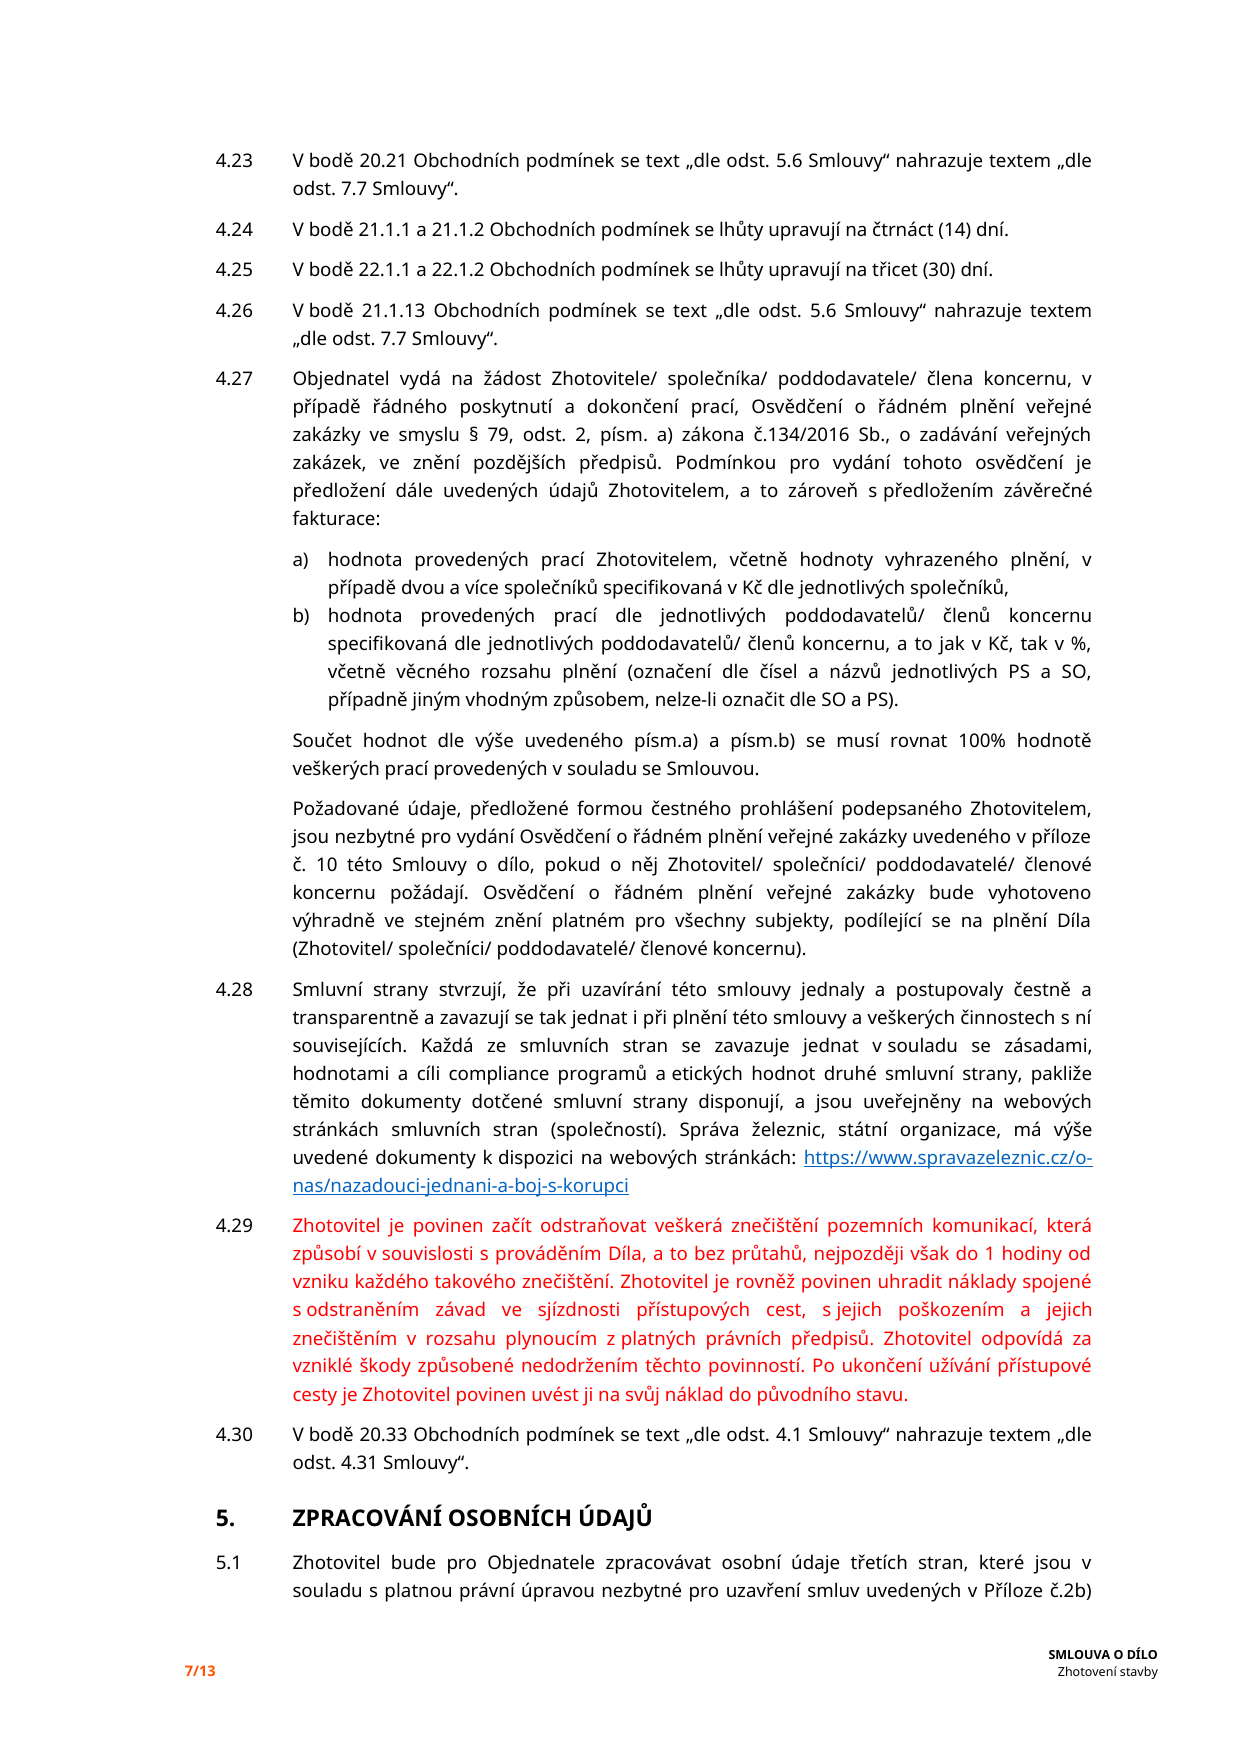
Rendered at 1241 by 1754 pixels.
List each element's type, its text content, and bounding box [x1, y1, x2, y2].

text V bodě 20.21 Obchodních podmínek se text „dle odst. 5.6 Smlouvy“ nahrazuje textem „dle odst. 7.7 Smlouvy“. [216, 147, 1093, 201]
list hodnota provedených prací dle jednotlivých poddodavatelů/ členů koncernu specifikovaná dle jednotlivých poddodavatelů/ členů koncernu, a to jak v Kč, tak v %, včetně věcného rozsahu plnění (označení dle čísel a názvů jednotlivých PS a SO, případně jiným vhodným způsobem, nelze-li označit dle SO a PS). [292, 602, 1093, 712]
text Součet hodnot dle výše uvedeného písm.a) a písm.b) se musí rovnat 100% hodnotě veškerých prací provedených v souladu se Smlouvou. [292, 727, 1093, 780]
list V bodě 21.1.13 Obchodních podmínek se text „dle odst. 5.6 Smlouvy“ nahrazuje textem „dle odst. 7.7 Smlouvy“. [216, 297, 1093, 351]
list Zhotovitel je povinen začít odstraňovat veškerá znečištění pozemních komunikací, která způsobí v souvislosti s prováděním Díla, a to bez průtahů, nejpozději však do 1 hodiny od vzniku každého takového znečištění. Zhotovitel je rovněž povinen uhradit náklady spojené s odstraněním závad ve sjízdnosti přístupových cest, s jejich poškozením a jejich znečištěním v rozsahu plynoucím z platných právních předpisů. Zhotovitel odpovídá za vzniklé škody způsobené nedodržením těchto povinností. Po ukončení užívání přístupové cesty je Zhotovitel povinen uvést ji na svůj náklad do původního stavu. [216, 1213, 1093, 1406]
list hodnota provedených prací Zhotovitelem, včetně hodnoty vyhrazeného plnění, v případě dvou a více společníků specifikovaná v Kč dle jednotlivých společníků, [292, 546, 1093, 600]
text V bodě 22.1.1 a 22.1.2 Obchodních podmínek se lhůty upravují na třicet (30) dní. [216, 257, 1093, 282]
list Smluvní strany stvrzují, že při uzavírání této smlouvy jednaly a postupovaly čestně a transparentně a zavazují se tak jednat i při plnění této smlouvy a veškerých činnostech s ní souvisejících. Každá ze smluvních stran se zavazuje jednat v souladu se zásadami, hodnotami a cíli compliance programů a etických hodnot druhé smluvní strany, pakliže těmito dokumenty dotčené smluvní strany disponují, a jsou uveřejněny na webových stránkách smluvních stran (společností). Správa železnic, státní organizace, má výše uvedené dokumenty k dispozici na webových stránkách: https://www.spravazeleznic.cz/o-nas/nazadouci-jednani-a-boj-s-korupci [216, 976, 1093, 1198]
list Požadované údaje, předložené formou čestného prohlášení podepsaného Zhotovitelem, jsou nezbytné pro vydání Osvědčení o řádném plnění veřejné zakázky uvedeného v příloze č. 10 této Smlouvy o dílo, pokud o něj Zhotovitel/ společníci/ poddodavatelé/ členové koncernu požádají. Osvědčení o řádném plnění veřejné zakázky bude vyhotoveno výhradně ve stejném znění platném pro všechny subjekty, podílející se na plnění Díla (Zhotovitel/ společníci/ poddodavatelé/ členové koncernu). [292, 795, 1093, 961]
list Objednatel vydá na žádost Zhotovitele/ společníka/ poddodavatele/ člena koncernu, v případě řádného poskytnutí a dokončení prací, Osvědčení o řádném plnění veřejné zakázky ve smyslu § 79, odst. 2, písm. a) zákona č.134/2016 Sb., o zadávání veřejných zakázek, ve znění pozdějších předpisů. Podmínkou pro vydání tohoto osvědčení je předložení dále uvedených údajů Zhotovitelem, a to zároveň s předložením závěrečné fakturace: [216, 366, 1093, 531]
text ZPRACOVÁNÍ OSOBNÍCH ÚDAJŮ [216, 1502, 1093, 1534]
list V bodě 20.33 Obchodních podmínek se text „dle odst. 4.1 Smlouvy“ nahrazuje textem „dle odst. 4.31 Smlouvy“. [216, 1421, 1093, 1475]
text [216, 1549, 1093, 1603]
text V bodě 21.1.1 a 21.1.2 Obchodních podmínek se lhůty upravují na čtrnáct (14) dní. [216, 216, 1093, 242]
